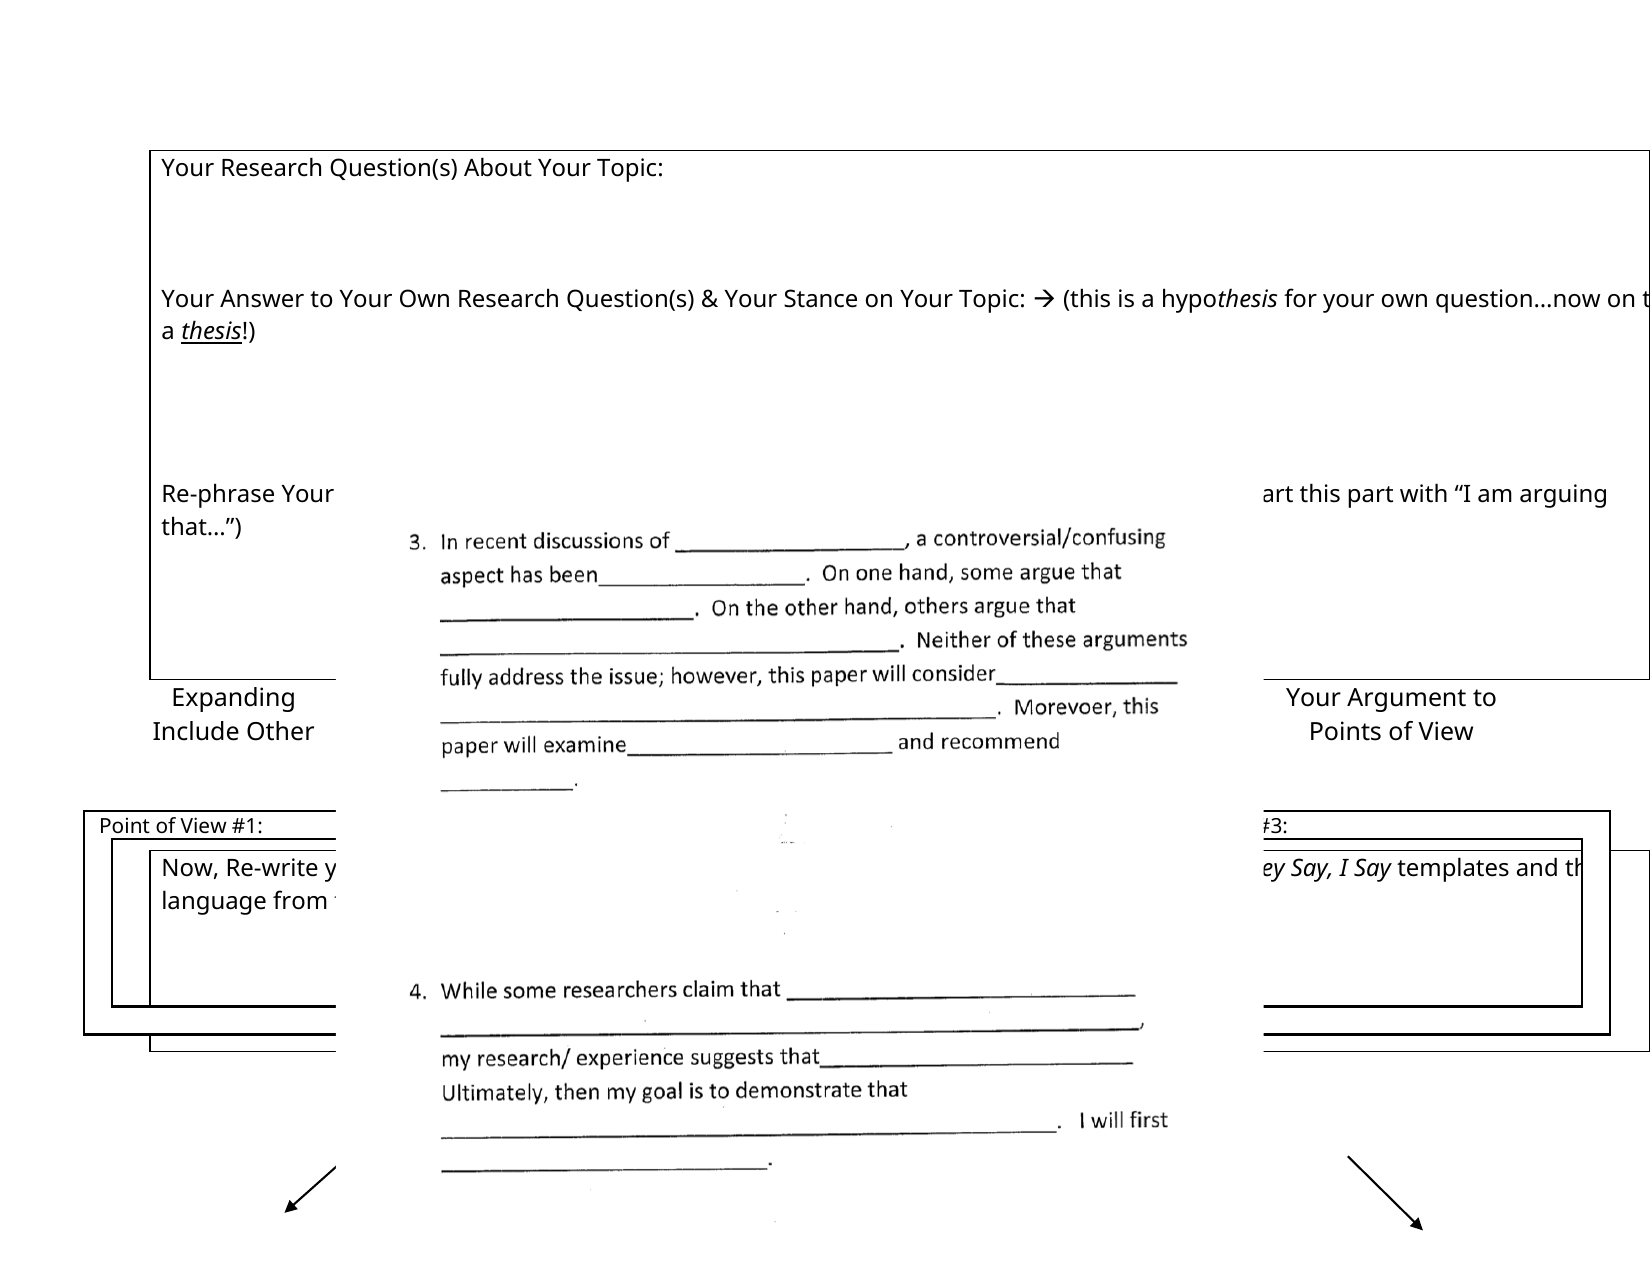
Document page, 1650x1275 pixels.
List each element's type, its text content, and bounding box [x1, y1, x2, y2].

text Expanding Your Argument to Include Other Points of View [150, 680, 334, 748]
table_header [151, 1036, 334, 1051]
picture [334, 475, 1264, 1271]
text Expanding Your Argument to Include Other Points of View [1264, 680, 1500, 748]
table_header Now, Re-write your thesis to include at least other Points of View on your Topic: (you can use They Say, I Say templates and the language from the partition handout) [151, 851, 334, 1005]
table_header Your Research Question(s) About Your Topic: Your Answer to Your Own Research Question(s) & Your Stance on Your Topic: (this is a hypothesis for your own question…now on to a thesis!) Re-phrase Your Answer/Stance as an Argumentative Statement (Your Thesis!): (you can totally start this part with “I am arguing that…”) [151, 151, 1649, 678]
table_header Now, Re-write your thesis to include at least other Points of View on your Topic: (you can use They Say, I Say templates and the language from the partition handout) [1264, 851, 1649, 1051]
